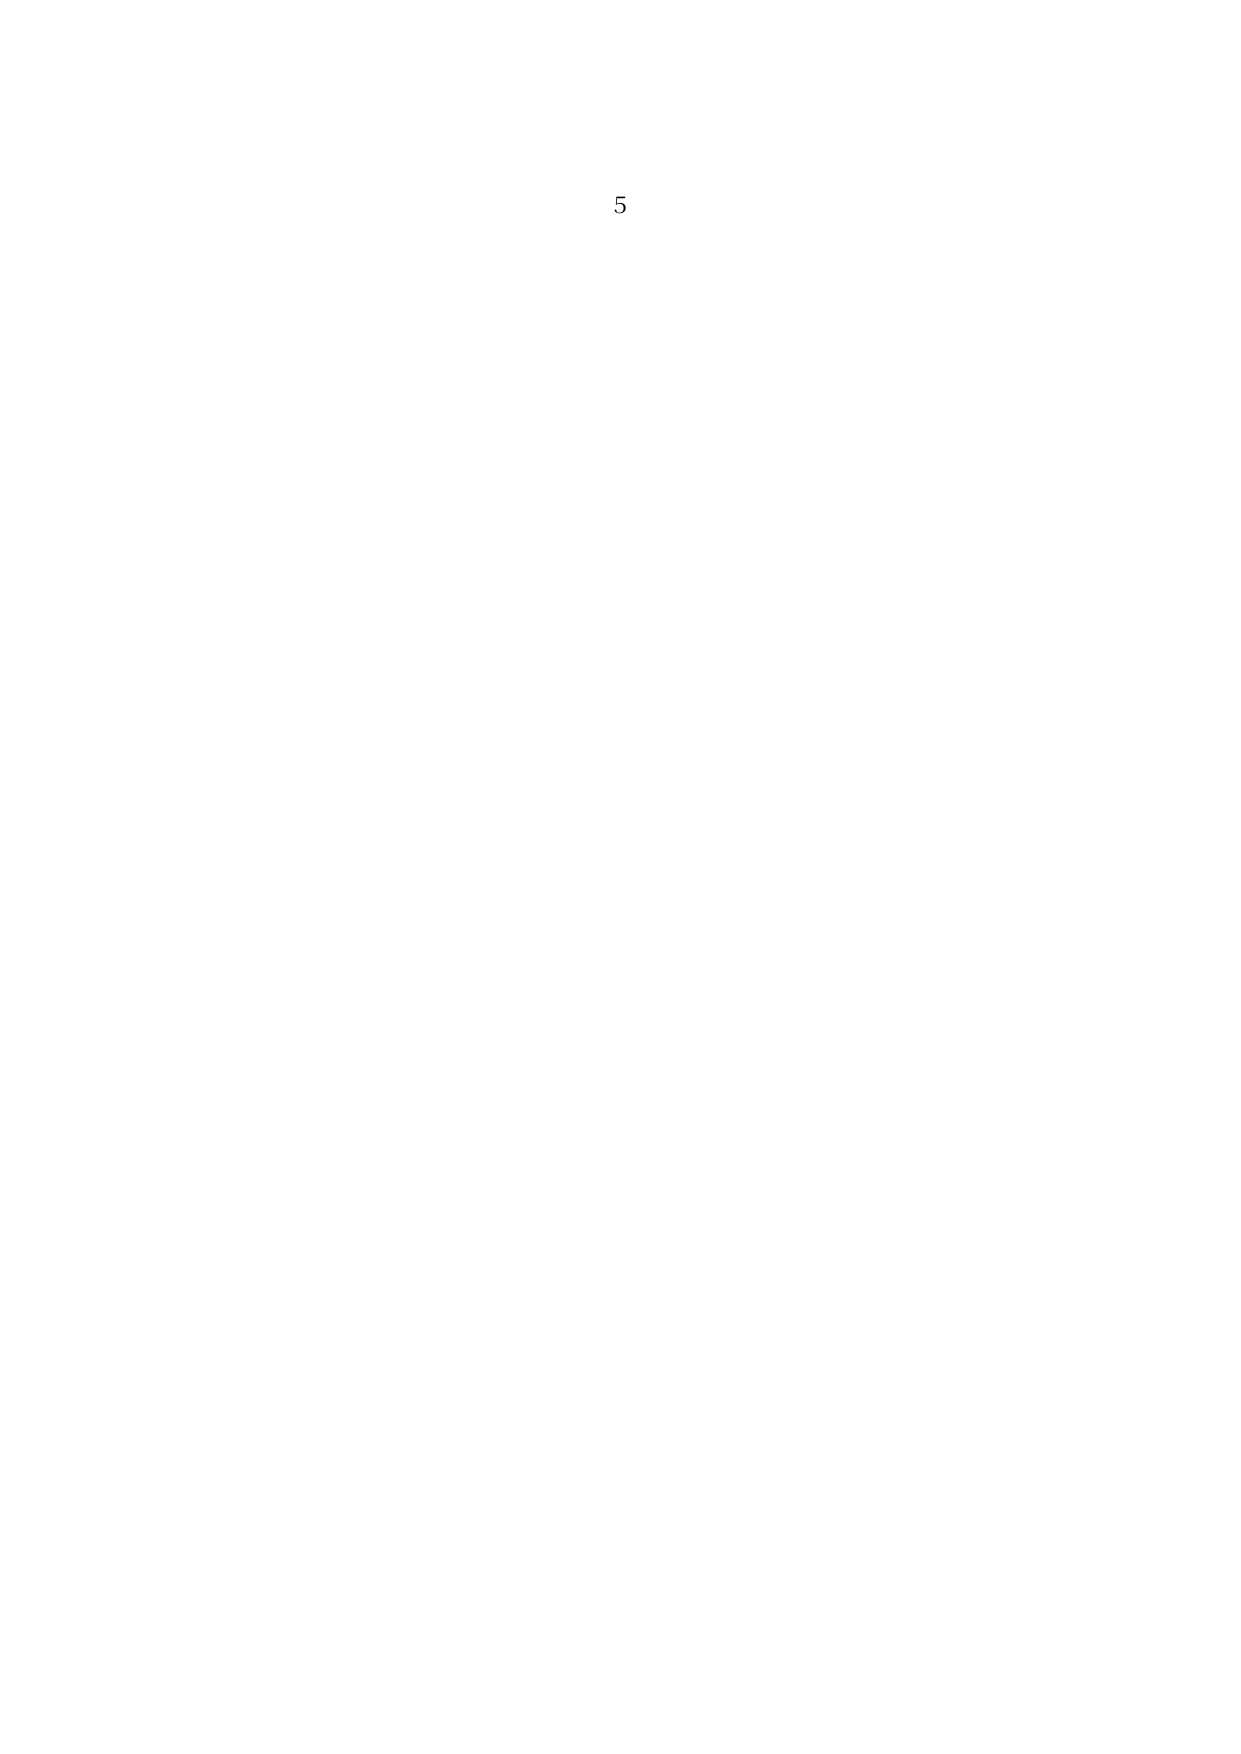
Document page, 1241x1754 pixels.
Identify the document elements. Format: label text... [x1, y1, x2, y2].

text ５ [118, 187, 1122, 221]
